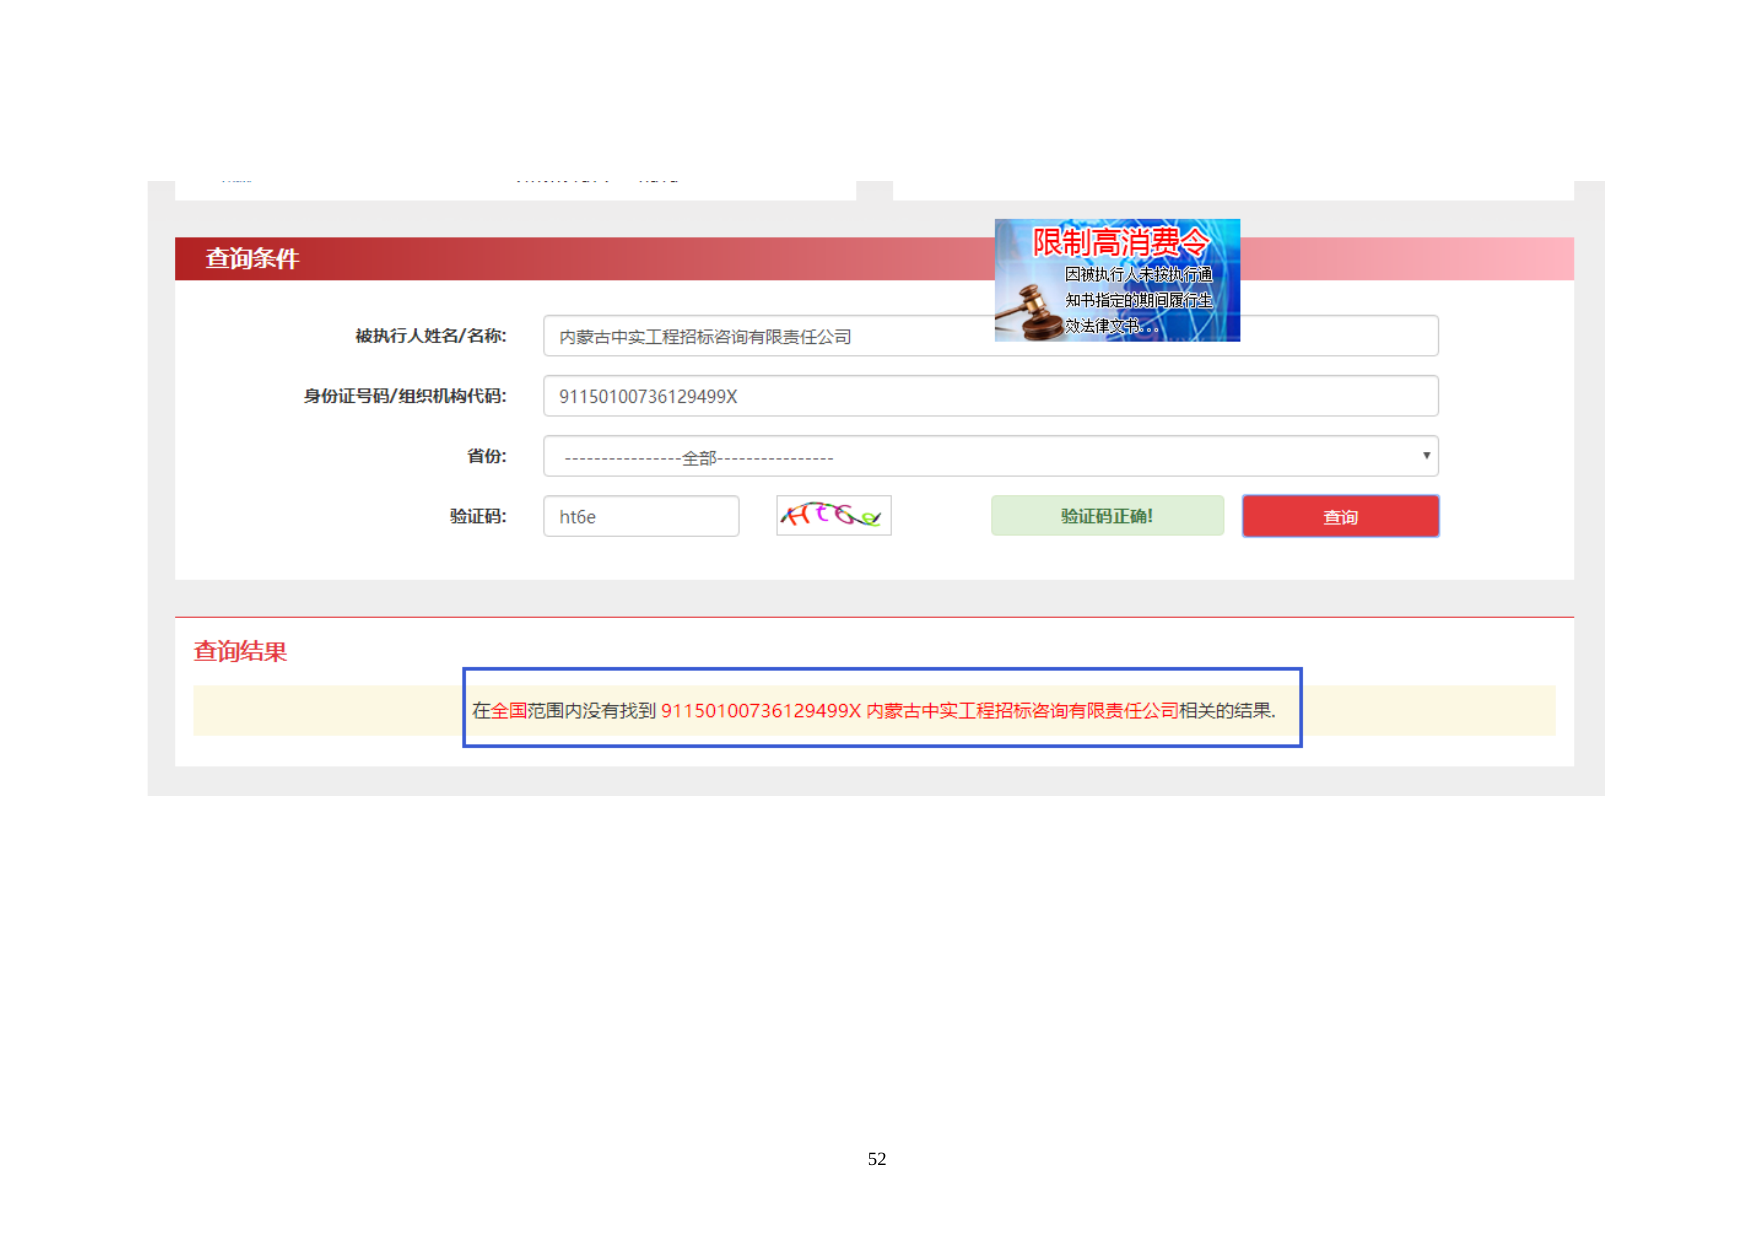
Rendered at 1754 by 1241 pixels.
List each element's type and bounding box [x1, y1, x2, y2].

picture [147, 181, 1605, 796]
